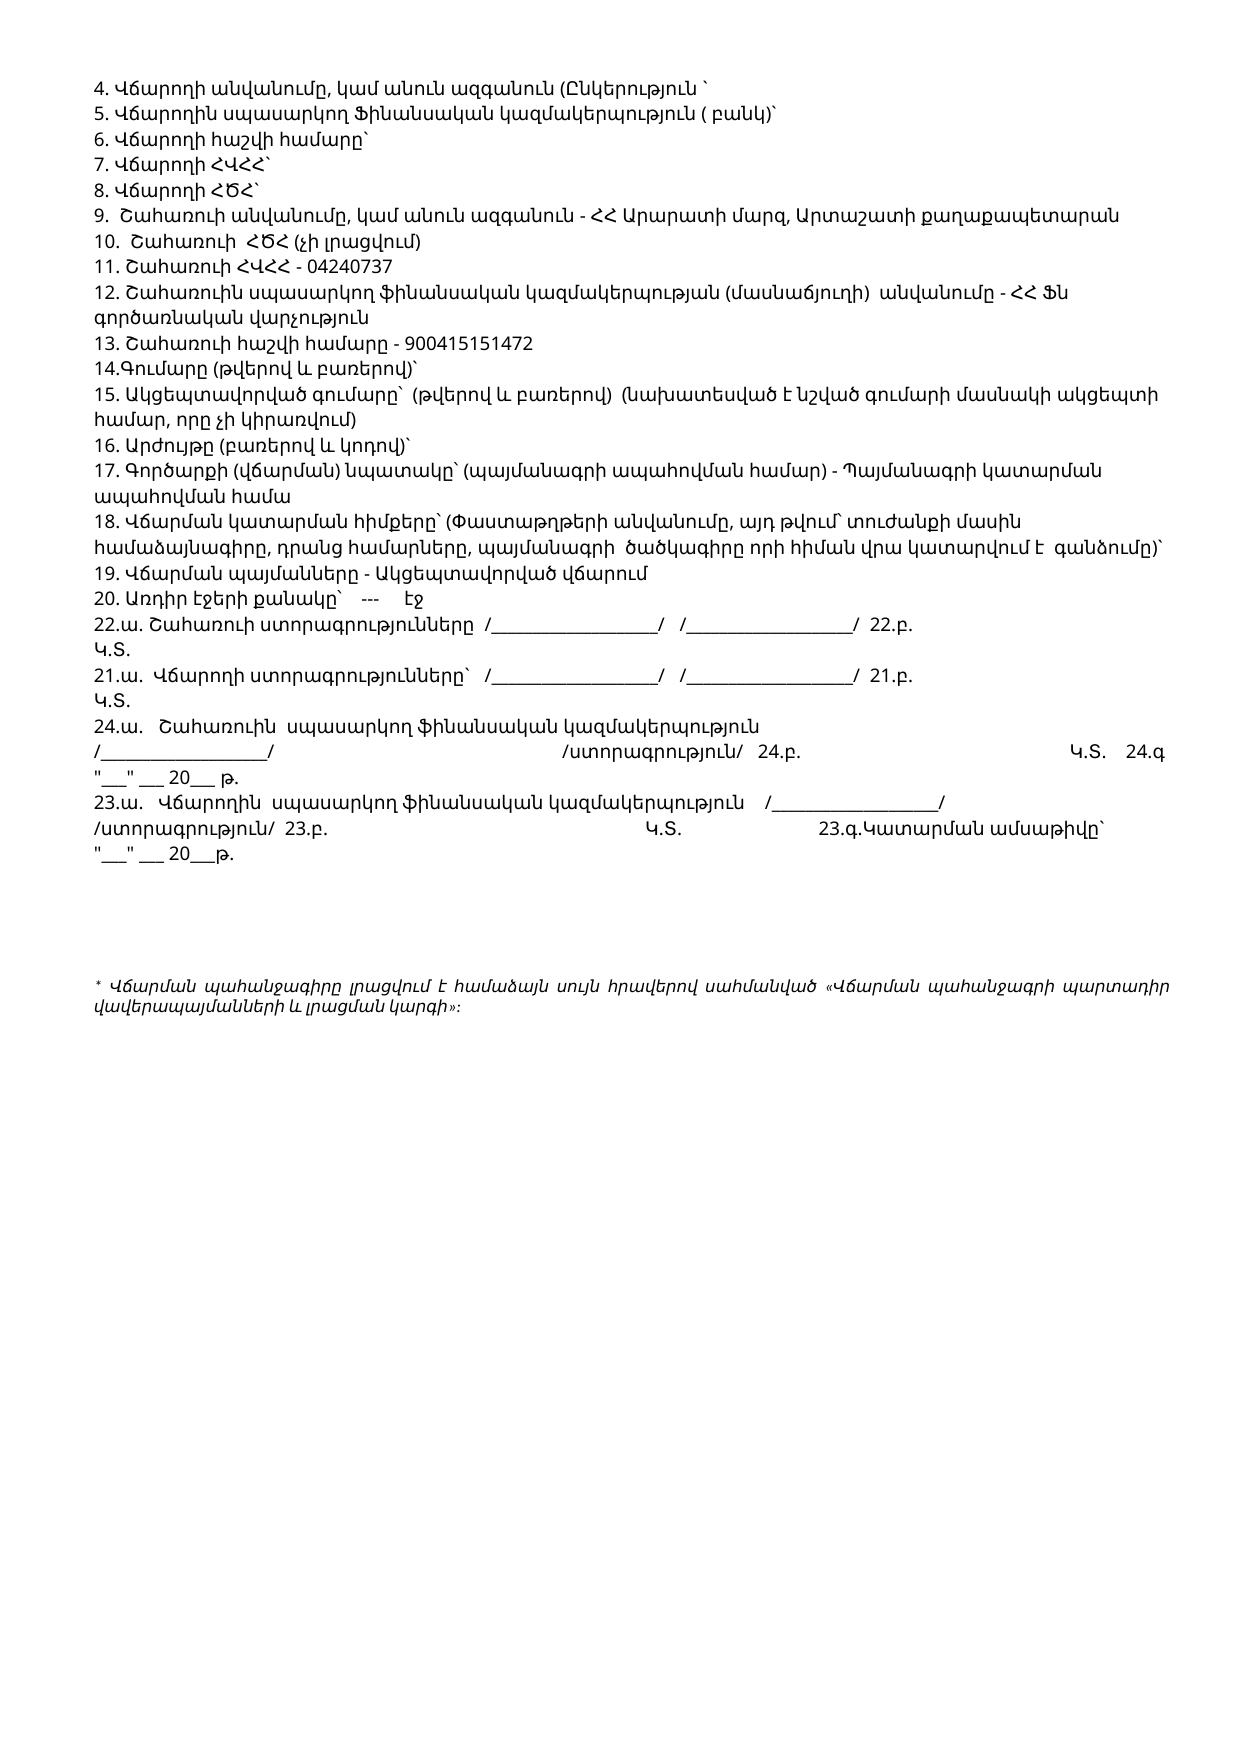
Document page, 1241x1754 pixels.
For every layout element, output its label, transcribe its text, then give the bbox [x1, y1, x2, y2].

text * Վճարման պահանջագիրը լրացվում է համաձայն սույն հրավերով սահմանված «Վճարման պահանջագրի պարտադիր վավերապայմանների և լրացման կարգի»: [94, 976, 1171, 1017]
